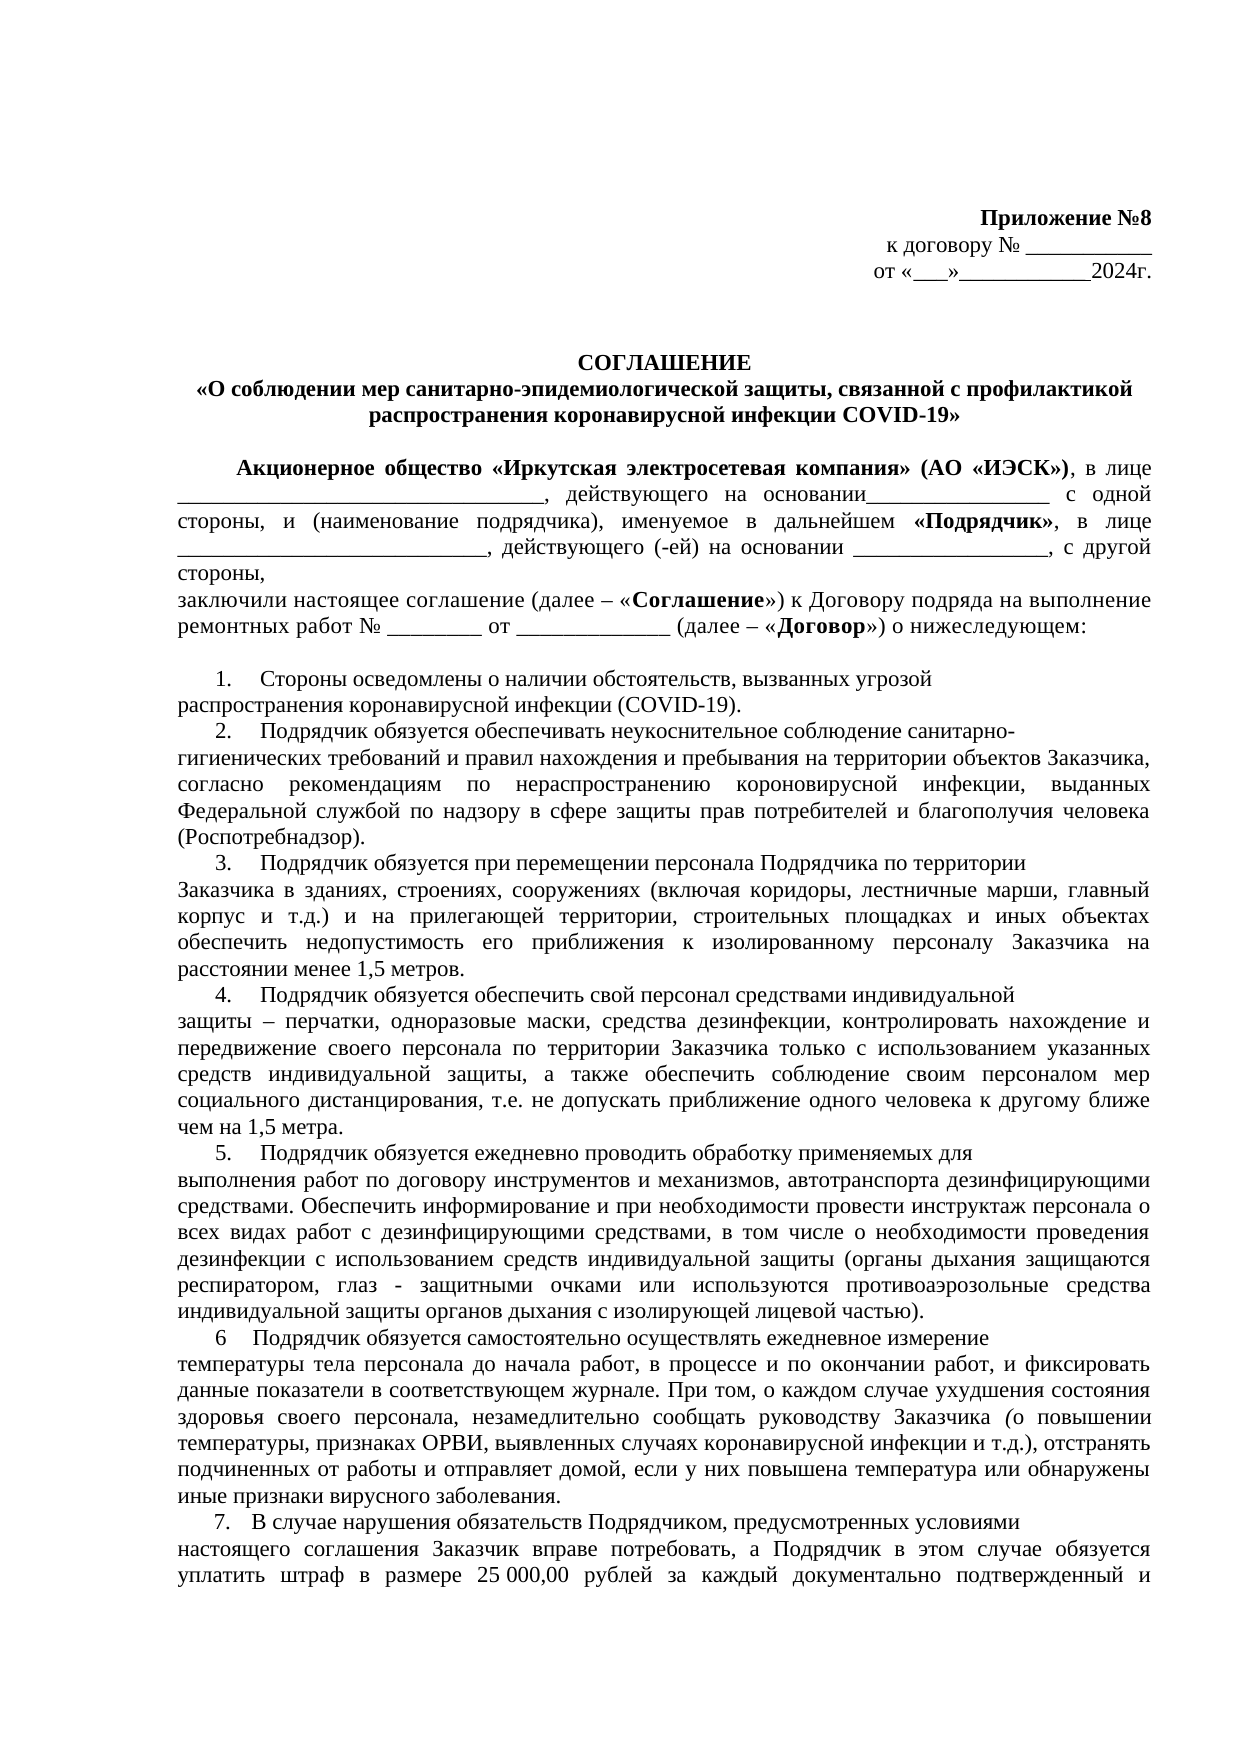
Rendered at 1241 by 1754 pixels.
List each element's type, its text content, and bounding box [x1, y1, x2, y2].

text выполнения работ по договору инструментов и механизмов, автотранспорта дезинфицирующими средствами. Обеспечить информирование и при необходимости провести инструктаж персонала о всех видах работ с дезинфицирующими средствами, в том числе о необходимости проведения дезинфекции с использованием средств индивидуальной защиты (органы дыхания защищаются респиратором, глаз - защитными очками или используются противоаэрозольные средства индивидуальной защиты органов дыхания с изолирующей лицевой частью). [177, 1166, 1152, 1324]
text распространения коронавирусной инфекции (COVID-19). [177, 691, 1152, 718]
text СОГЛАШЕНИЕ [177, 349, 1152, 375]
text Акционерное общество «Иркутская электросетевая компания» (АО «ИЭСК»), в лице ________________________________, действующего на основании________________ с одной стороны, и (наименование подрядчика), именуемое в дальнейшем «Подрядчик», в лице ___________________________, действующего (-ей) на основании _________________, с другой стороны, [177, 454, 1152, 586]
text к договору № ___________ [162, 231, 1152, 257]
list Подрядчик обязуется обеспечивать неукоснительное соблюдение санитарно- [215, 718, 1152, 744]
text Заказчика в зданиях, строениях, сооружениях (включая коридоры, лестничные марши, главный корпус и т.д.) и на прилегающей территории, строительных площадках и иных объектах обеспечить недопустимость его приближения к изолированному персоналу Заказчика на расстоянии менее 1,5 метров. [177, 876, 1152, 981]
text защиты – перчатки, одноразовые маски, средства дезинфекции, контролировать нахождение и передвижение своего персонала по территории Заказчика только с использованием указанных средств индивидуальной защиты, а также обеспечить соблюдение своим персоналом мер социального дистанцирования, т.е. не допускать приближение одного человека к другому ближе чем на 1,5 метра. [177, 1007, 1152, 1139]
text гигиенических требований и правил нахождения и пребывания на территории объектов Заказчика, согласно рекомендациям по нераспространению короновирусной инфекции, выданных Федеральной службой по надзору в сфере защиты прав потребителей и благополучия человека (Роспотребнадзор). [177, 744, 1152, 849]
list Подрядчик обязуется обеспечить свой персонал средствами индивидуальной [215, 981, 1152, 1007]
text температуры тела персонала до начала работ, в процессе и по окончании работ, и фиксировать данные показатели в соответствующем журнале. При том, о каждом случае ухудшения состояния здоровья своего персонала, незамедлительно сообщать руководству Заказчика (о повышении температуры, признаках ОРВИ, выявленных случаях коронавирусной инфекции и т.д.), отстранять подчиненных от работы и отправляет домой, если у них повышена температура или обнаружены иные признаки вирусного заболевания. [177, 1350, 1152, 1508]
text «О соблюдении мер санитарно-эпидемиологической защиты, связанной с профилактикой распространения коронавирусной инфекции COVID-19» [177, 375, 1152, 428]
list В случае нарушения обязательств Подрядчиком, предусмотренных условиями [213, 1508, 1152, 1534]
text от «___»___________ 2024г. [177, 257, 1152, 283]
text Приложение №8 [177, 204, 1152, 231]
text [177, 1534, 1152, 1587]
list Подрядчик обязуется ежедневно проводить обработку применяемых для [215, 1139, 1152, 1166]
list Подрядчик обязуется самостоятельно осуществлять ежедневное измерение [215, 1324, 1152, 1350]
text заключили настоящее соглашение (далее – «Соглашение») к Договору подряда на выполнение ремонтных работ № ________ от _____________ (далее – «Договор») о нижеследующем: [177, 586, 1152, 638]
list Стороны осведомлены о наличии обстоятельств, вызванных угрозой [215, 665, 1152, 691]
list Подрядчик обязуется при перемещении персонала Подрядчика по территории [215, 849, 1152, 876]
